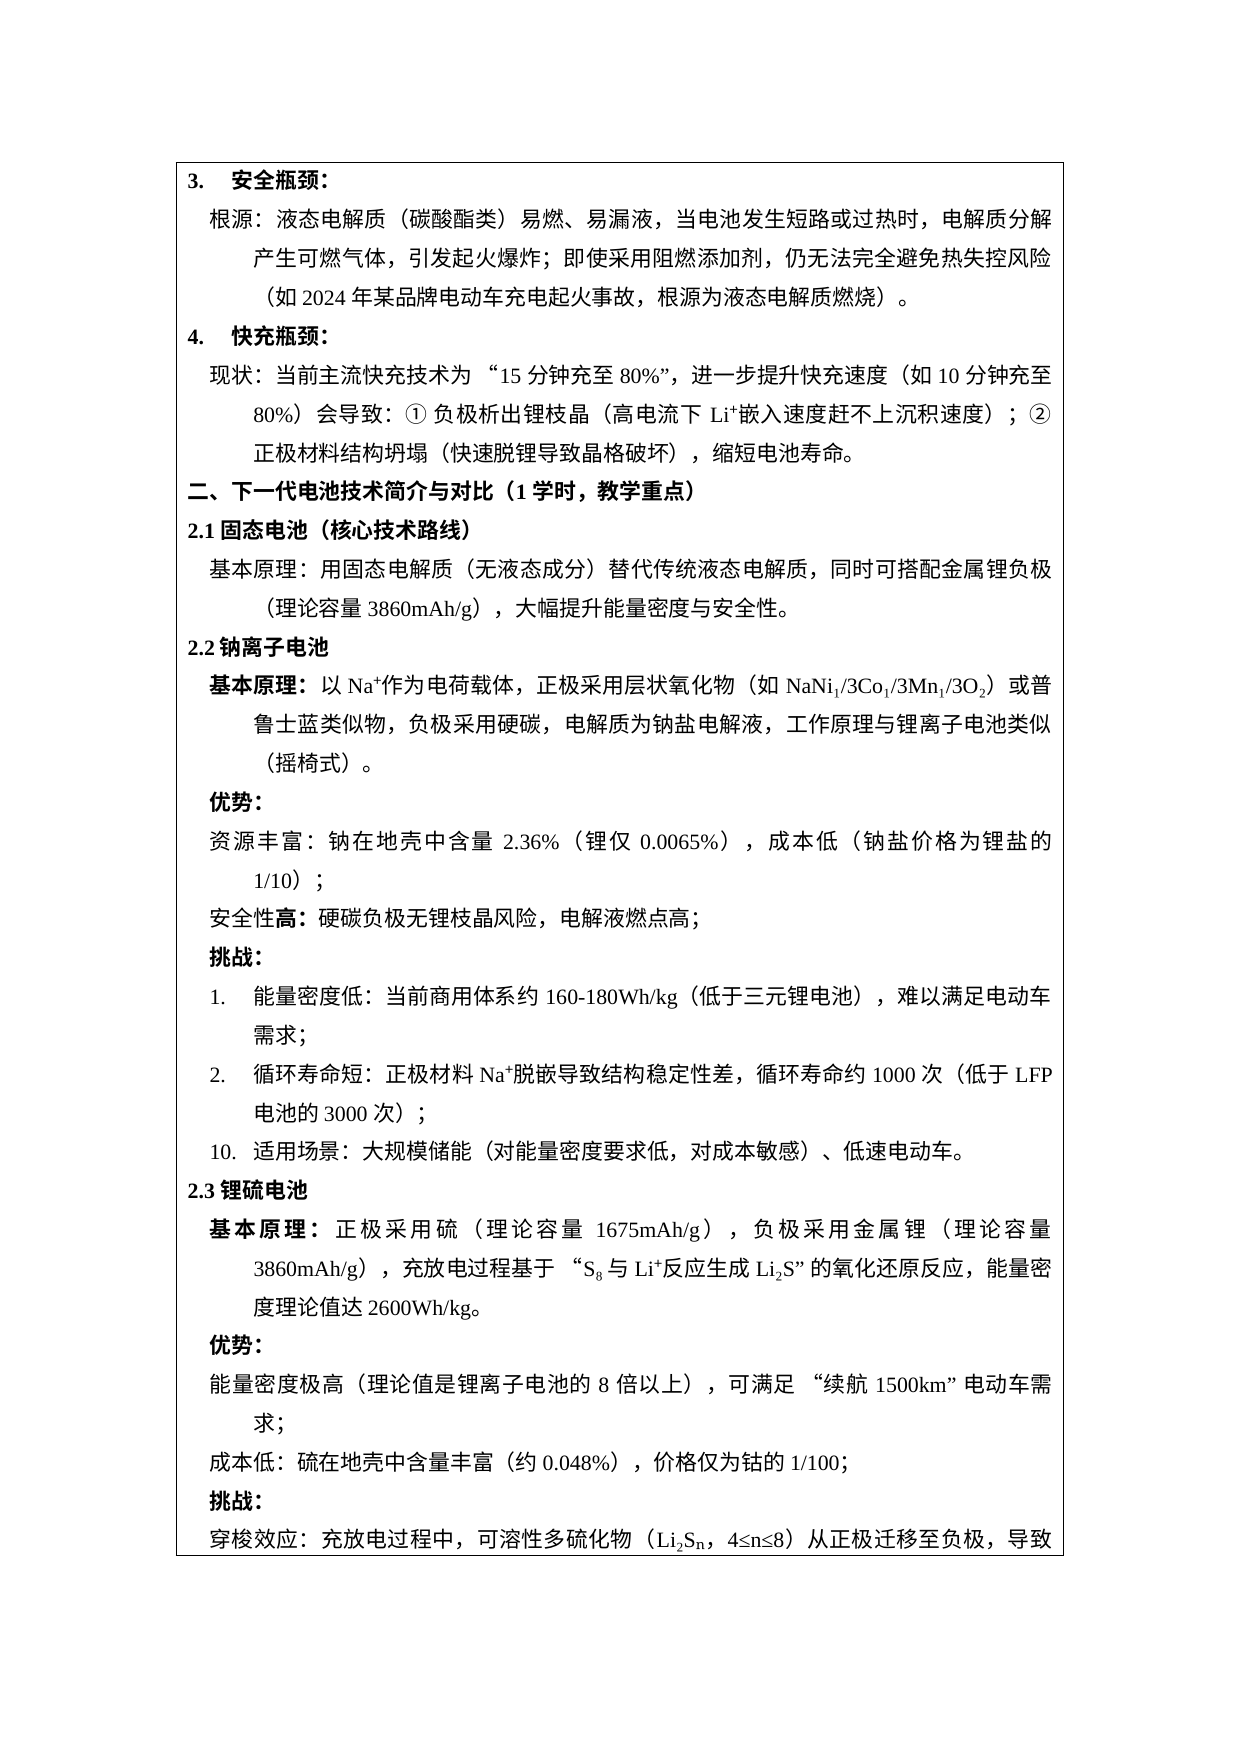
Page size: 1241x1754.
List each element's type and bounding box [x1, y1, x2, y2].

table_cell [177, 163, 1063, 1554]
